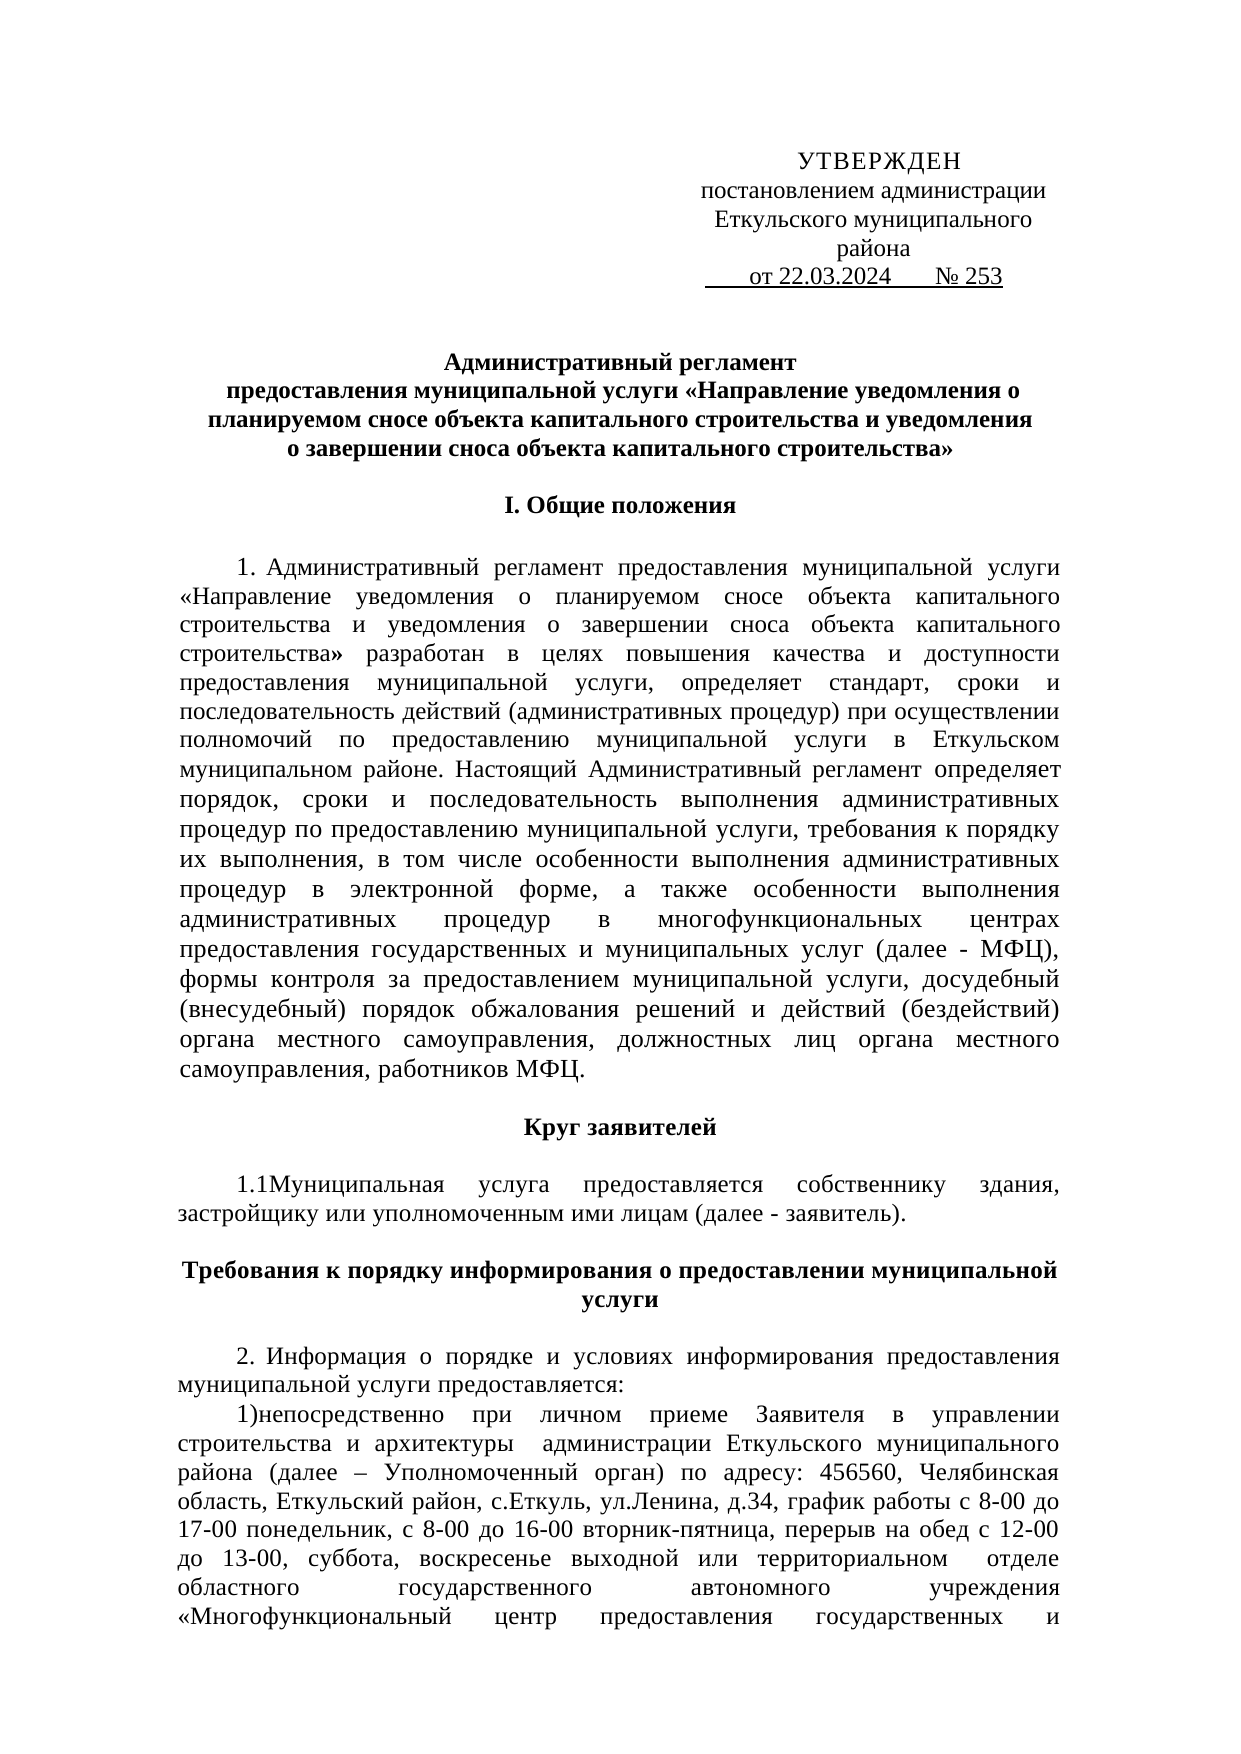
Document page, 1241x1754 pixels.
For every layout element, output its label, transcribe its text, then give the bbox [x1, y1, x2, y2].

list Административный регламент предоставления муниципальной услуги «Направление уведомления о планируемом сносе объекта капитального строительства и уведомления о завершении сноса объекта капитального строительства» разработан в целях повышения качества и доступности предоставления муниципальной услуги, определяет стандарт, сроки и последовательность действий (административных процедур) при осуществлении полномочий по предоставлению муниципальной услуги в Еткульском муниципальном районе. Настоящий Административный регламент определяет порядок, сроки и последовательность выполнения административных процедур по предоставлению муниципальной услуги, требования к порядку их выполнения, в том числе особенности выполнения административных процедур в электронной форме, а также особенности выполнения административных процедур в многофункциональных центрах предоставления государственных и муниципальных услуг (далее - МФЦ), формы контроля за предоставлением муниципальной услуги, досудебный (внесудебный) порядок обжалования решений и действий (бездействий) органа местного самоуправления, должностных лиц органа местного самоуправления, работников МФЦ. [179, 638, 1061, 1083]
text I. Общие положения [177, 490, 1063, 519]
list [177, 1398, 1061, 1629]
list Муниципальная услуга предоставляется собственнику здания, застройщику или уполномоченным ими лицам (далее - заявитель). [177, 1169, 1061, 1227]
text о завершении сноса объекта капитального строительства» [177, 433, 1063, 462]
text планируемом сносе объекта капитального строительства и уведомления [177, 404, 1063, 433]
text Административный регламент [177, 347, 1063, 376]
text Требования к порядку информирования о предоставлении муниципальной услуги [177, 1255, 1063, 1312]
table_header УТВЕРЖДЕН постановлением администрации Еткульского муниципального района от 22.03.2024 № 253 [694, 146, 1064, 318]
text Круг заявителей [177, 1112, 1063, 1140]
text предоставления муниципальной услуги «Направление уведомления о [177, 376, 1063, 404]
list Информация о порядке и условиях информирования предоставления муниципальной услуги предоставляется: [177, 1341, 1061, 1398]
